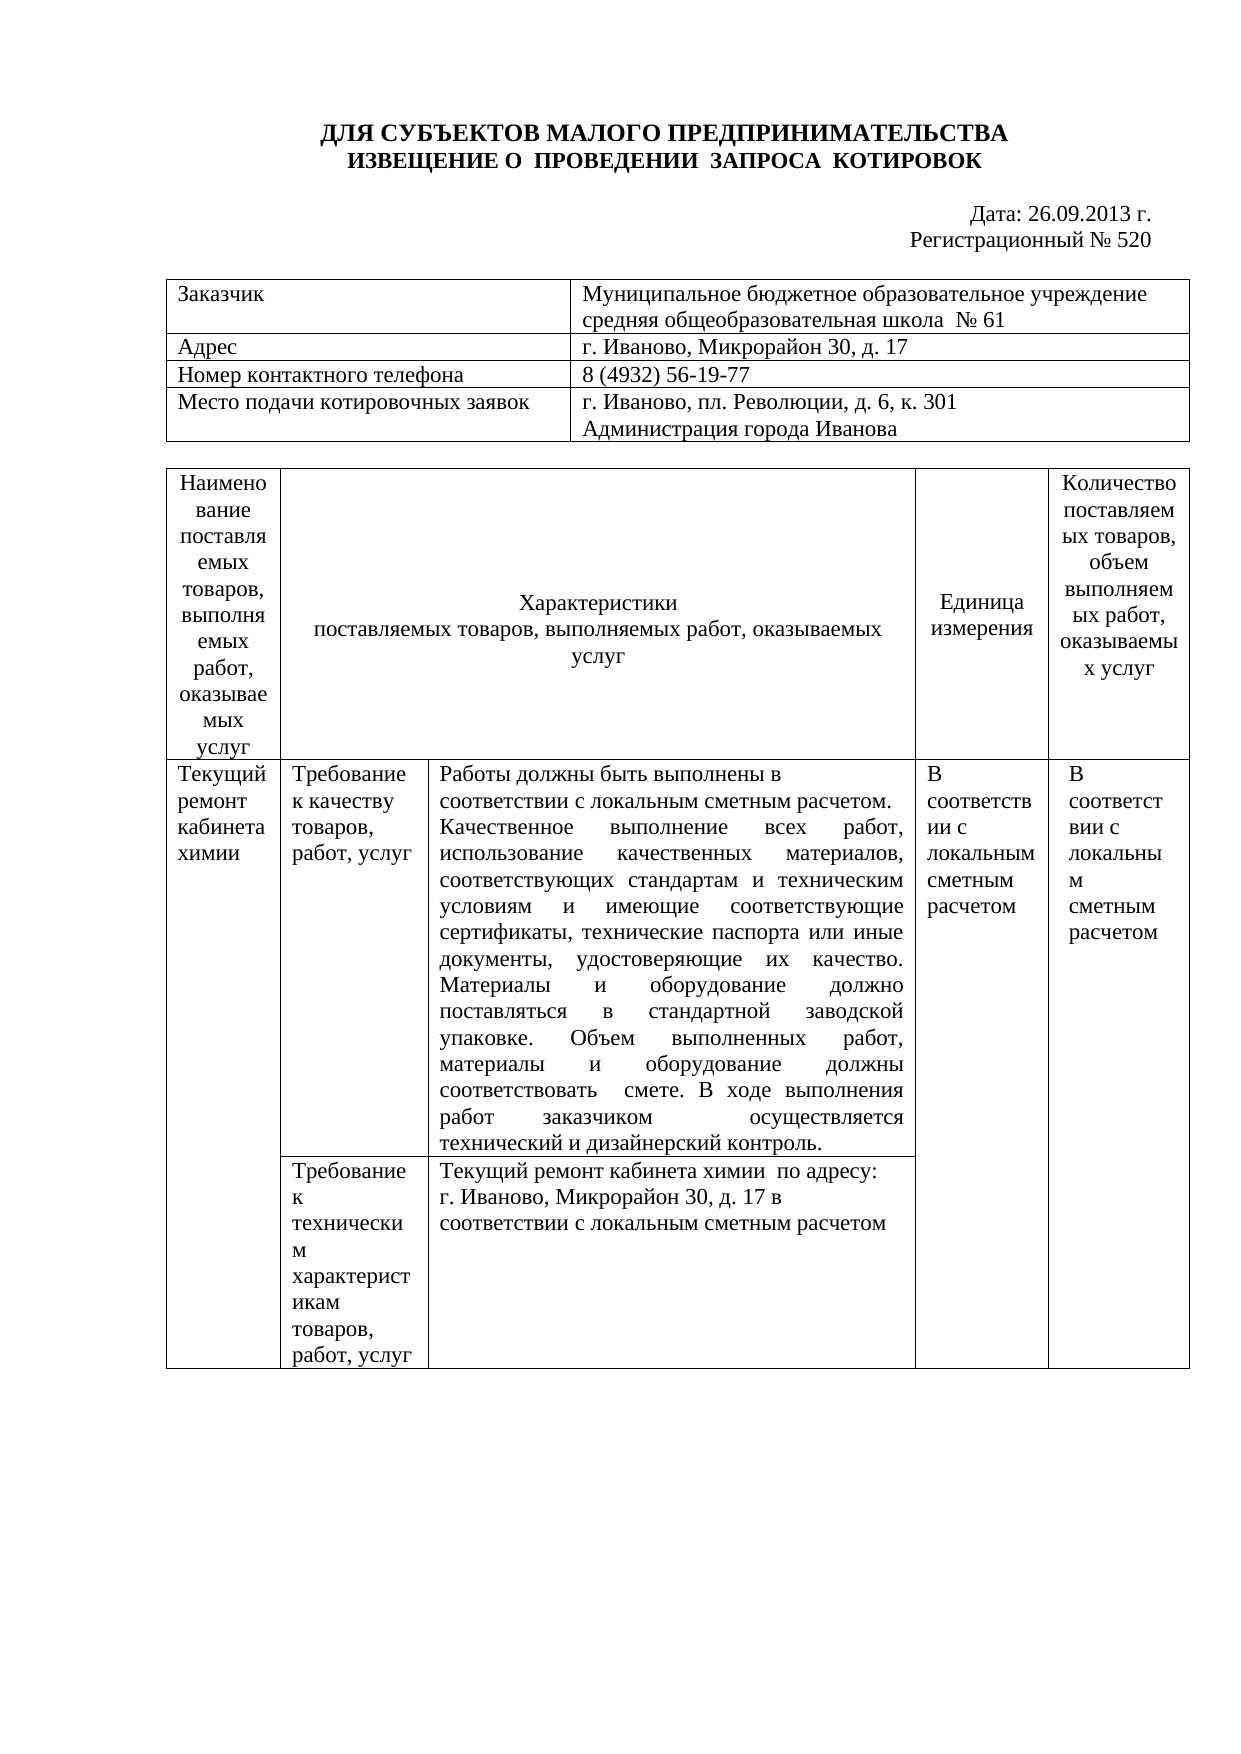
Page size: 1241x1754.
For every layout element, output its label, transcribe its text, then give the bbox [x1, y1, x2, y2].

table_cell Место подачи котировочных заявок [167, 388, 570, 441]
text Регистрационный № 520 [841, 226, 1152, 252]
table_cell 8 (4932) 56-19-77 [571, 361, 1189, 387]
table_header Характеристики поставляемых товаров, выполняемых работ, оказываемых услуг [281, 469, 915, 759]
table_cell г. Иваново, Микрорайон 30, д. 17 [571, 334, 1189, 360]
table_header Наименование поставляемых товаров, выполняемых работ, оказываемых услуг [167, 469, 280, 759]
table_header Единица измерения [916, 469, 1048, 759]
table_header Муниципальное бюджетное образовательное учреждение средняя общеобразовательная школа № 61 [571, 280, 1189, 332]
text ДЛЯ СУБЪЕКТОВ МАЛОГО ПРЕДПРИНИМАТЕЛЬСТВА [177, 118, 1152, 147]
table_cell Текущий ремонт кабинета химии по адресу: г. Иваново, Микрорайон 30, д. 17 в соответствии с локальным сметным расчетом [429, 1157, 915, 1367]
table_header Заказчик [167, 280, 570, 332]
table_cell г. Иваново, пл. Революции, д. 6, к. 301 Администрация города Иванова [571, 388, 1189, 441]
table_cell Номер контактного телефона [167, 361, 570, 387]
table_cell Требование к техническим характеристикам товаров, работ, услуг [281, 1157, 428, 1367]
table_cell Работы должны быть выполнены в соответствии с локальным сметным расчетом. Качественное выполнение всех работ, использование качественных материалов, соответствующих стандартам и техническим условиям и имеющие соответствующие сертификаты, технические паспорта или иные документы, удостоверяющие их качество. Материалы и оборудование должно поставляться в стандартной заводской упаковке. Объем выполненных работ, материалы и оборудование должны соответствовать смете. В ходе выполнения работ заказчиком осуществляется технический и дизайнерский контроль. [429, 760, 915, 1156]
table_cell Адрес [167, 334, 570, 360]
table_cell Текущий ремонт кабинета химии [167, 760, 280, 1367]
text Извещение о проведении запроса котировок [177, 147, 1152, 173]
table_cell В соответствии с локальным сметным расчетом [916, 760, 1048, 1367]
table_header Количество поставляемых товаров, объем выполняемых работ, оказываемых услуг [1049, 469, 1189, 759]
table_cell В соответствии с локальным сметным расчетом [1049, 760, 1189, 1367]
table_cell Требование к качеству товаров, работ, услуг [281, 760, 428, 1156]
text Дата: 26.09.2013 г. [177, 199, 1152, 226]
